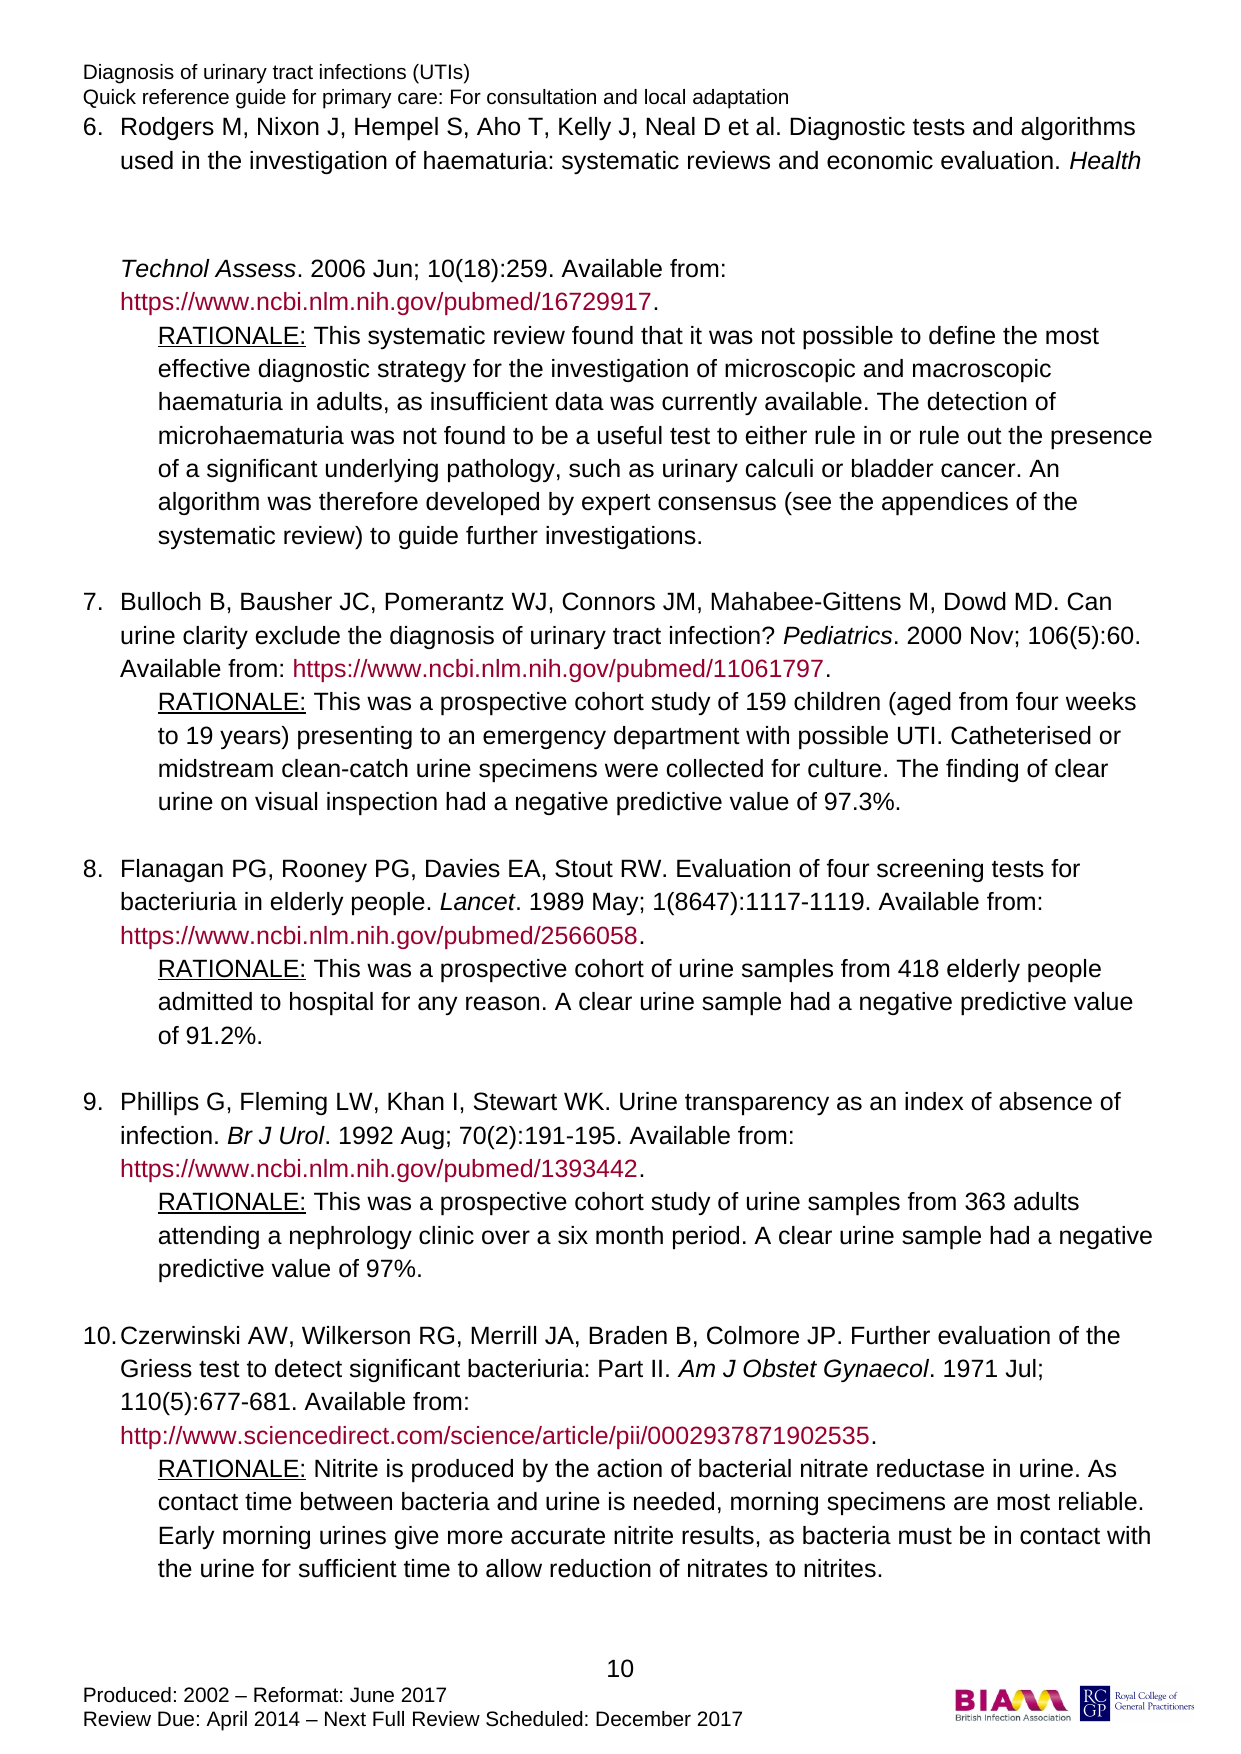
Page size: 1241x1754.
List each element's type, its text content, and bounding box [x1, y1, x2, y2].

list RATIONALE: This systematic review found that it was not possible to define the most effective diagnostic strategy for the investigation of microscopic and macroscopic haematuria in adults, as insufficient data was currently available. The detection of microhaematuria was not found to be a useful test to either rule in or rule out the presence of a significant underlying pathology, such as urinary calculi or bladder cancer. An algorithm was therefore developed by expert consensus (see the appendices of the systematic review) to guide further investigations. [158, 317, 1157, 551]
list Flanagan PG, Rooney PG, Davies EA, Stout RW. Evaluation of four screening tests for bacteriuria in elderly people. Lancet. 1989 May; 1(8647):1117-1119. Available from: https://www.ncbi.nlm.nih.gov/pubmed/2566058. [83, 851, 1157, 951]
list RATIONALE: This was a prospective cohort of urine samples from 418 elderly people admitted to hospital for any reason. A clear urine sample had a negative predictive value of 91.2%. [158, 951, 1157, 1051]
picture [954, 1688, 1073, 1723]
list Rodgers M, Nixon J, Hempel S, Aho T, Kelly J, Neal D et al. Diagnostic tests and algorithms used in the investigation of haematuria: systematic reviews and economic evaluation. Health [83, 109, 1157, 176]
list Phillips G, Fleming LW, Khan I, Stewart WK. Urine transparency as an index of absence of infection. Br J Urol. 1992 Aug; 70(2):191-195. Available from: https://www.ncbi.nlm.nih.gov/pubmed/1393442. [83, 1084, 1157, 1184]
list RATIONALE: Nitrite is produced by the action of bacterial nitrate reductase in urine. As contact time between bacteria and urine is needed, morning specimens are most reliable. Early morning urines give more accurate nitrite results, as bacteria must be in contact with the urine for sufficient time to allow reduction of nitrates to nitrites. [158, 1451, 1157, 1584]
list RATIONALE: This was a prospective cohort study of urine samples from 363 adults attending a nephrology clinic over a six month period. A clear urine sample had a negative predictive value of 97%. [158, 1184, 1157, 1284]
list Technol Assess. 2006 Jun; 10(18):259. Available from: https://www.ncbi.nlm.nih.gov/pubmed/16729917. [120, 251, 1157, 317]
list Bulloch B, Bausher JC, Pomerantz WJ, Connors JM, Mahabee-Gittens M, Dowd MD. Can urine clarity exclude the diagnosis of urinary tract infection? Pediatrics. 2000 Nov; 106(5):60. Available from: https://www.ncbi.nlm.nih.gov/pubmed/11061797. [83, 584, 1157, 684]
list Czerwinski AW, Wilkerson RG, Merrill JA, Braden B, Colmore JP. Further evaluation of the Griess test to detect significant bacteriuria: Part II. Am J Obstet Gynaecol. 1971 Jul; 110(5):677-681. Available from: http://www.sciencedirect.com/science/article/pii/0002937871902535. [83, 1317, 1157, 1451]
list RATIONALE: This was a prospective cohort study of 159 children (aged from four weeks to 19 years) presenting to an emergency department with possible UTI. Catheterised or midstream clean-catch urine specimens were collected for culture. The finding of clear urine on visual inspection had a negative predictive value of 97.3%. [158, 684, 1157, 817]
picture [1079, 1685, 1195, 1722]
